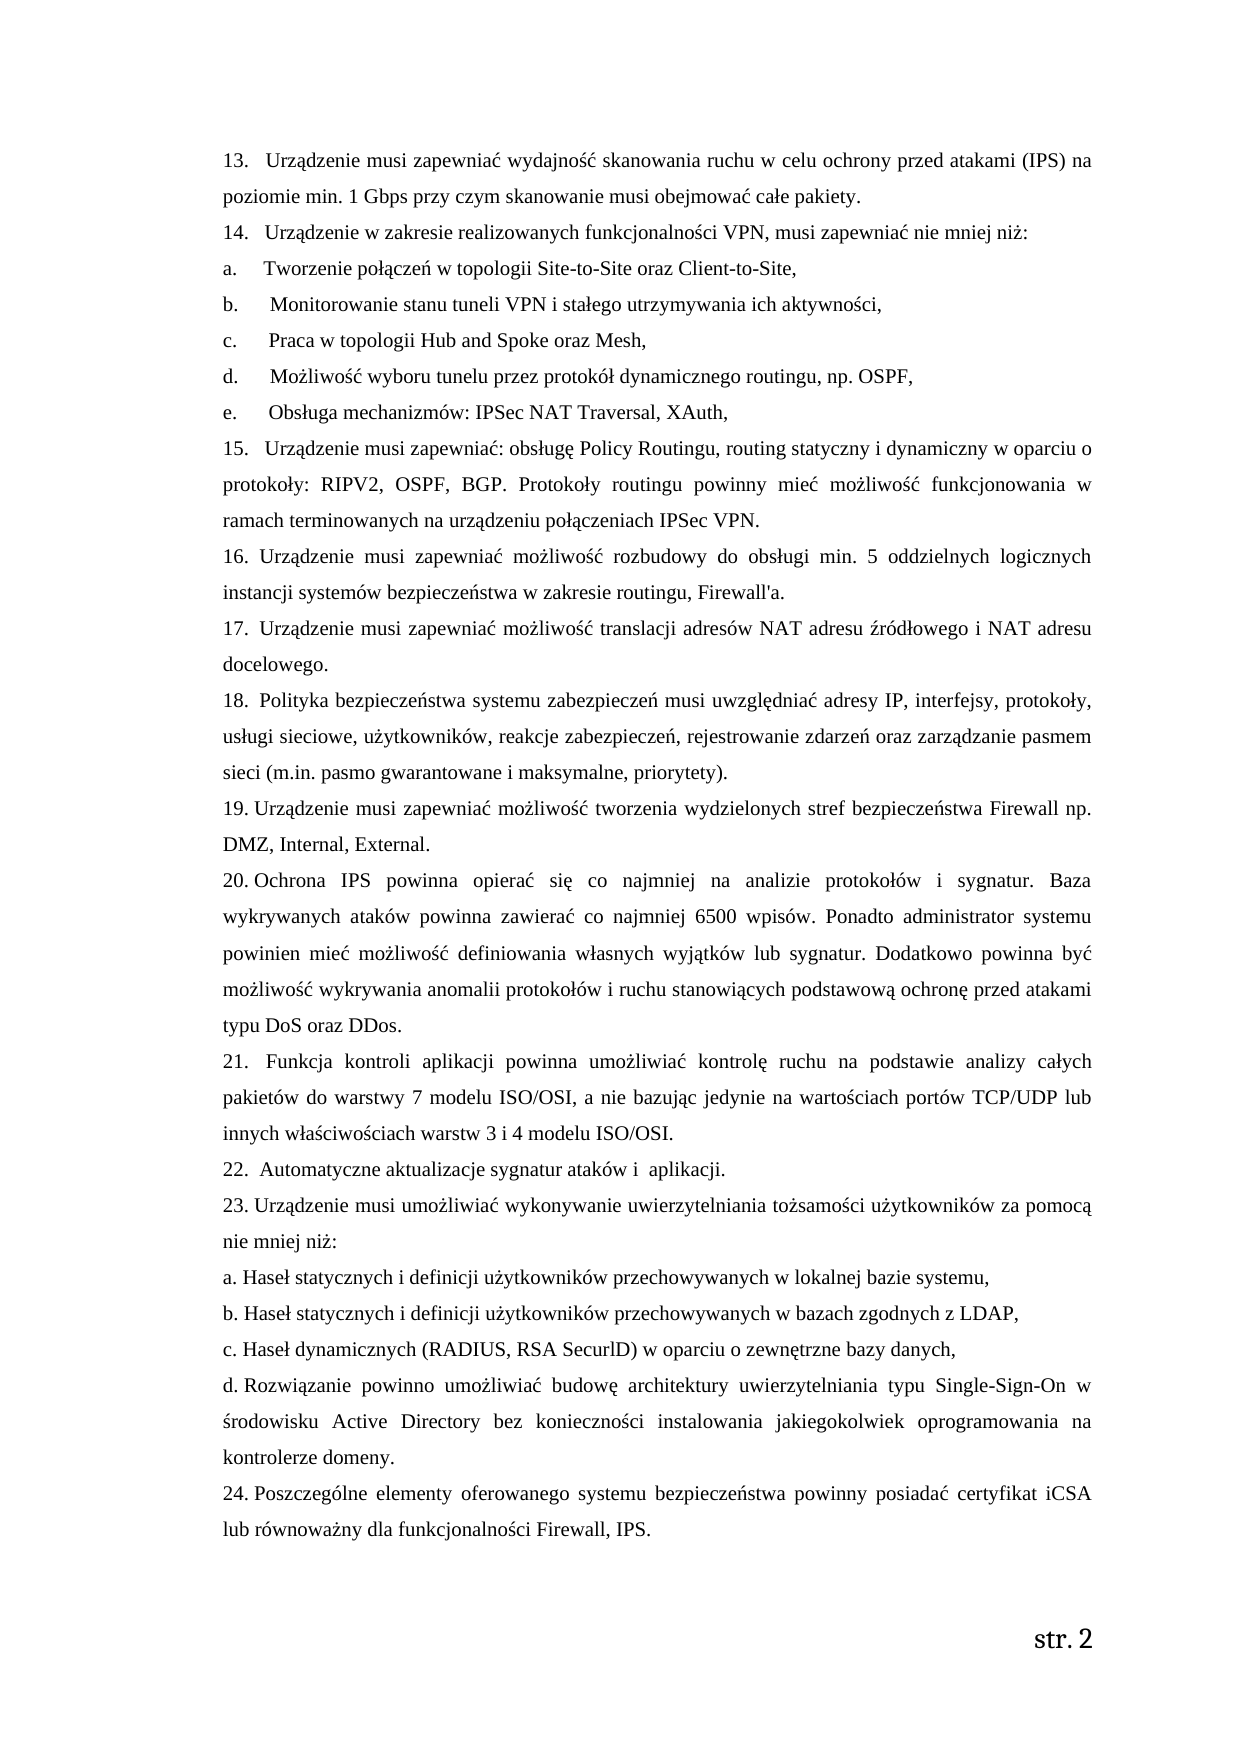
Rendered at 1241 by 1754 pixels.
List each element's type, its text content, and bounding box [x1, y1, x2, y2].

list e. Obsługa mechanizmów: IPSec NAT Traversal, XAuth, [223, 400, 1093, 424]
list 13. Urządzenie musi zapewniać wydajność skanowania ruchu w celu ochrony przed atakami (IPS) na poziomie min. 1 Gbps przy czym skanowanie musi obejmować całe pakiety. [223, 148, 1093, 208]
list b. Haseł statycznych i definicji użytkowników przechowywanych w bazach zgodnych z LDAP, [223, 1301, 1093, 1325]
list 23. Urządzenie musi umożliwiać wykonywanie uwierzytelniania tożsamości użytkowników za pomocą nie mniej niż: [223, 1193, 1093, 1253]
list 15. Urządzenie musi zapewniać: obsługę Policy Routingu, routing statyczny i dynamiczny w oparciu o protokoły: RIPV2, OSPF, BGP. Protokoły routingu powinny mieć możliwość funkcjonowania w ramach terminowanych na urządzeniu połączeniach IPSec VPN. [223, 436, 1093, 532]
list d. Rozwiązanie powinno umożliwiać budowę architektury uwierzytelniania typu Single-Sign-On w środowisku Active Directory bez konieczności instalowania jakiegokolwiek oprogramowania na kontrolerze domeny. [223, 1373, 1093, 1469]
list 17. Urządzenie musi zapewniać możliwość translacji adresów NAT adresu źródłowego i NAT adresu docelowego. [223, 616, 1093, 676]
list a. Haseł statycznych i definicji użytkowników przechowywanych w lokalnej bazie systemu, [223, 1265, 1093, 1289]
list 19. Urządzenie musi zapewniać możliwość tworzenia wydzielonych stref bezpieczeństwa Firewall np. DMZ, Internal, External. [223, 796, 1093, 856]
list c. Haseł dynamicznych (RADIUS, RSA SecurlD) w oparciu o zewnętrzne bazy danych, [223, 1337, 1093, 1361]
list 22. Automatyczne aktualizacje sygnatur ataków i aplikacji. [223, 1157, 1093, 1181]
list a. Tworzenie połączeń w topologii Site-to-Site oraz Client-to-Site, [223, 256, 1093, 280]
list d. Możliwość wyboru tunelu przez protokół dynamicznego routingu, np. OSPF, [223, 364, 1093, 388]
list 20. Ochrona IPS powinna opierać się co najmniej na analizie protokołów i sygnatur. Baza wykrywanych ataków powinna zawierać co najmniej 6500 wpisów. Ponadto administrator systemu powinien mieć możliwość definiowania własnych wyjątków lub sygnatur. Dodatkowo powinna być możliwość wykrywania anomalii protokołów i ruchu stanowiących podstawową ochronę przed atakami typu DoS oraz DDos. [223, 868, 1093, 1037]
list 24. Poszczególne elementy oferowanego systemu bezpieczeństwa powinny posiadać certyfikat iCSA lub równoważny dla funkcjonalności Firewall, IPS. [223, 1481, 1093, 1541]
list b. Monitorowanie stanu tuneli VPN i stałego utrzymywania ich aktywności, [223, 292, 1093, 316]
list 14. Urządzenie w zakresie realizowanych funkcjonalności VPN, musi zapewniać nie mniej niż: [223, 220, 1093, 244]
list 16. Urządzenie musi zapewniać możliwość rozbudowy do obsługi min. 5 oddzielnych logicznych instancji systemów bezpieczeństwa w zakresie routingu, Firewall'a. [223, 544, 1093, 604]
list c. Praca w topologii Hub and Spoke oraz Mesh, [223, 328, 1093, 352]
list 21. Funkcja kontroli aplikacji powinna umożliwiać kontrolę ruchu na podstawie analizy całych pakietów do warstwy 7 modelu ISO/OSI, a nie bazując jedynie na wartościach portów TCP/UDP lub innych właściwościach warstw 3 i 4 modelu ISO/OSI. [223, 1049, 1093, 1145]
list 18. Polityka bezpieczeństwa systemu zabezpieczeń musi uwzględniać adresy IP, interfejsy, protokoły, usługi sieciowe, użytkowników, reakcje zabezpieczeń, rejestrowanie zdarzeń oraz zarządzanie pasmem sieci (m.in. pasmo gwarantowane i maksymalne, priorytety). [223, 688, 1093, 784]
